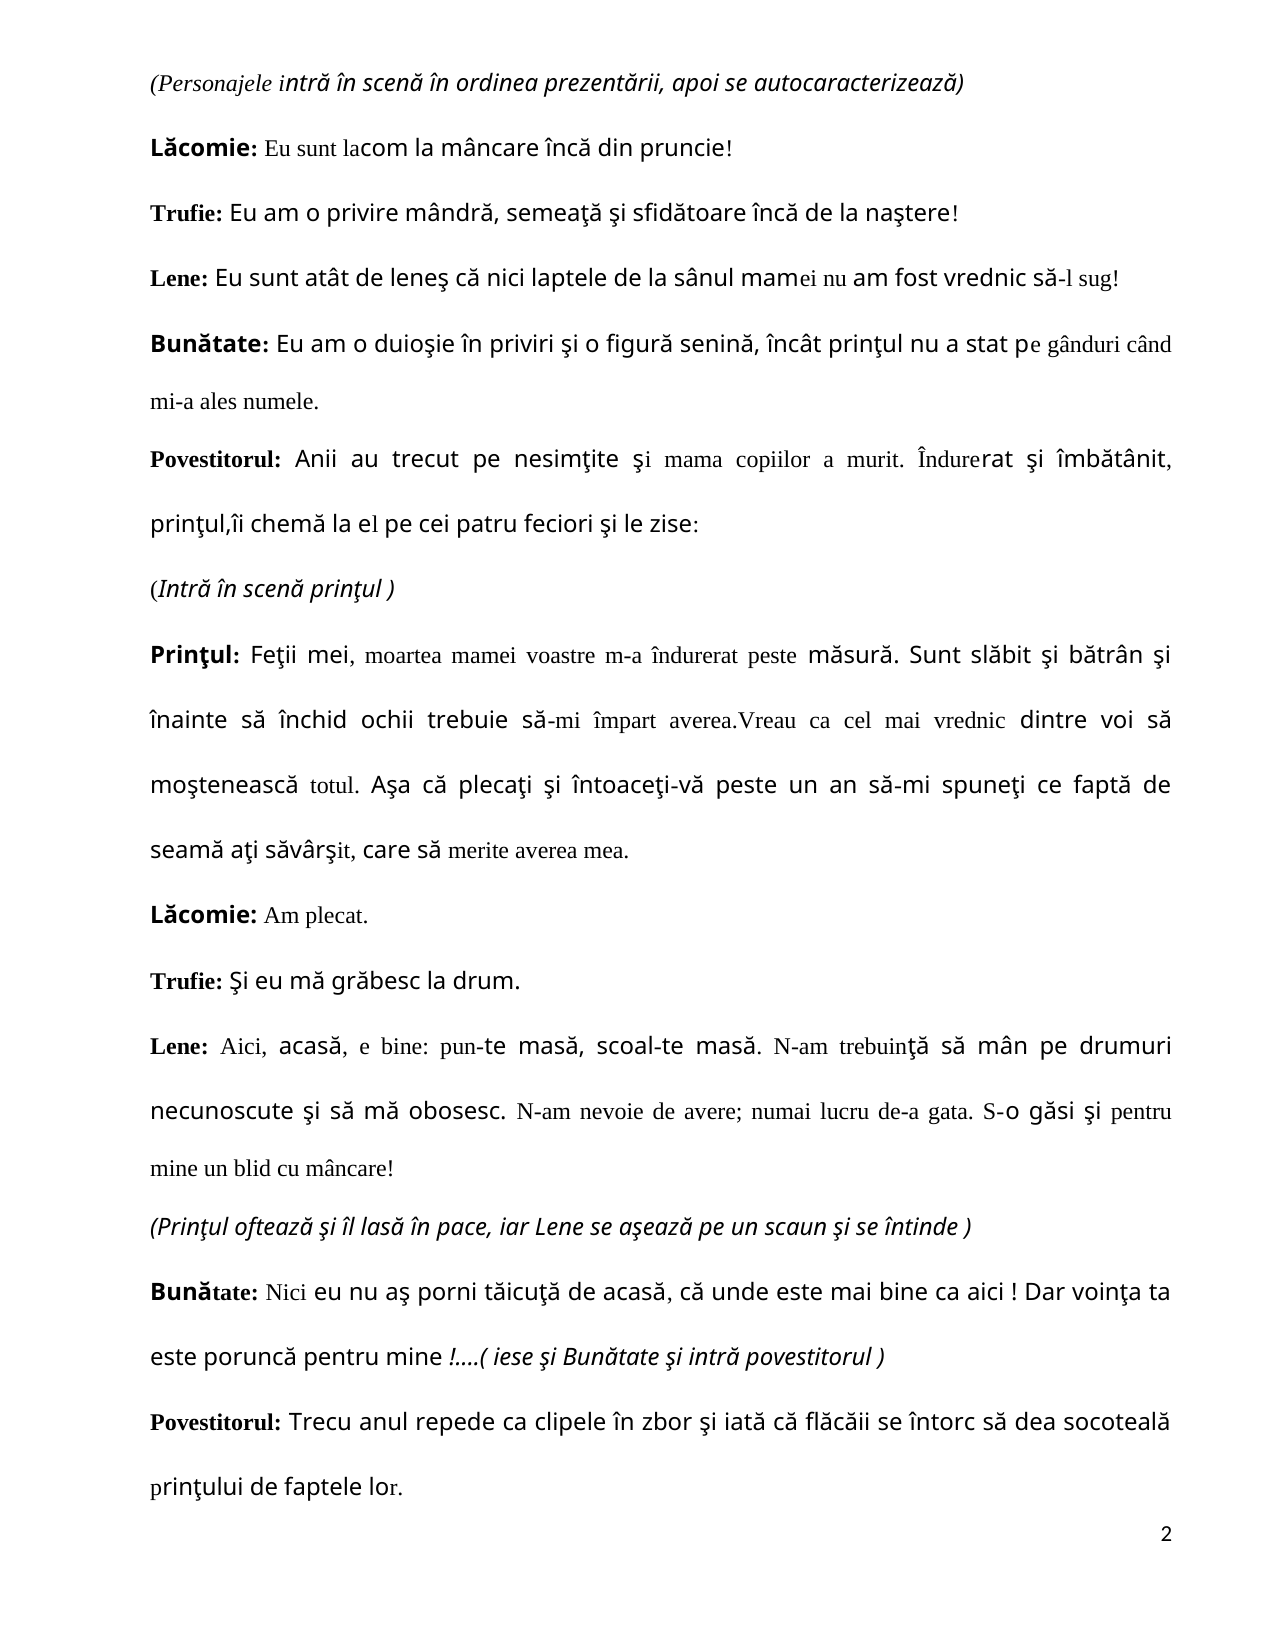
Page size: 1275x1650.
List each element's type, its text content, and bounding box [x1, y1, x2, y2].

text Bunătate: Nici eu nu aş porni tăicuţă de acasă, că unde este mai bine ca aici ! Dar voinţa ta este poruncă pentru mine !....( iese şi Bunătate şi intră povestitorul ) [150, 1274, 1172, 1372]
text Povestitorul: Trecu anul repede ca clipele în zbor şi iată că flăcăii se întorc să dea socoteală prinţului de faptele lor. [150, 1405, 1172, 1503]
text Povestitorul: Anii au trecut pe nesimţite şi mama copiilor a murit. Îndurerat şi îmbătânit, prinţul,îi chemă la el pe cei patru feciori şi le zise: [150, 442, 1172, 540]
text (Personajele intră în scenă în ordinea prezentării, apoi se autocaracterizează) [150, 66, 1172, 98]
text Lene: Aici, acasă, e bine: pun-te masă, scoal-te masă. N-am trebuinţă să mân pe drumuri necunoscute şi să mă obosesc. N-am nevoie de avere; numai lucru de-a gata. S-o găsi şi pentru mine un blid cu mâncare! [150, 1029, 1172, 1182]
text (Intră în scenă prinţul ) [150, 572, 1172, 605]
text Prinţul: Feţii mei, moartea mamei voastre m-a îndurerat peste măsură. Sunt slăbit şi bătrân şi înainte să închid ochii trebuie să-mi împart averea.Vreau ca cel mai vrednic dintre voi să moştenească totul. Aşa că plecaţi şi întoaceţi-vă peste un an să-mi spuneţi ce faptă de seamă aţi săvârşit, care să merite averea mea. [150, 637, 1172, 866]
text Lene: Eu sunt atât de leneş că nici laptele de la sânul mamei nu am fost vrednic să-l sug! [150, 261, 1172, 294]
text Bunătate: Eu am o duioşie în priviri şi o figură senină, încât prinţul nu a stat pe gânduri când mi-a ales numele. [150, 326, 1172, 414]
text Lăcomie: Am plecat. [150, 898, 1172, 931]
text Lăcomie: Eu sunt lacom la mâncare încă din pruncie! [150, 131, 1172, 163]
text (Prinţul oftează şi îl lasă în pace, iar Lene se aşează pe un scaun şi se întinde ) [150, 1209, 1172, 1242]
text Trufie: Eu am o privire mândră, semeaţă şi sfidătoare încă de la naştere! [150, 196, 1172, 229]
text Trufie: Şi eu mă grăbesc la drum. [150, 963, 1172, 996]
